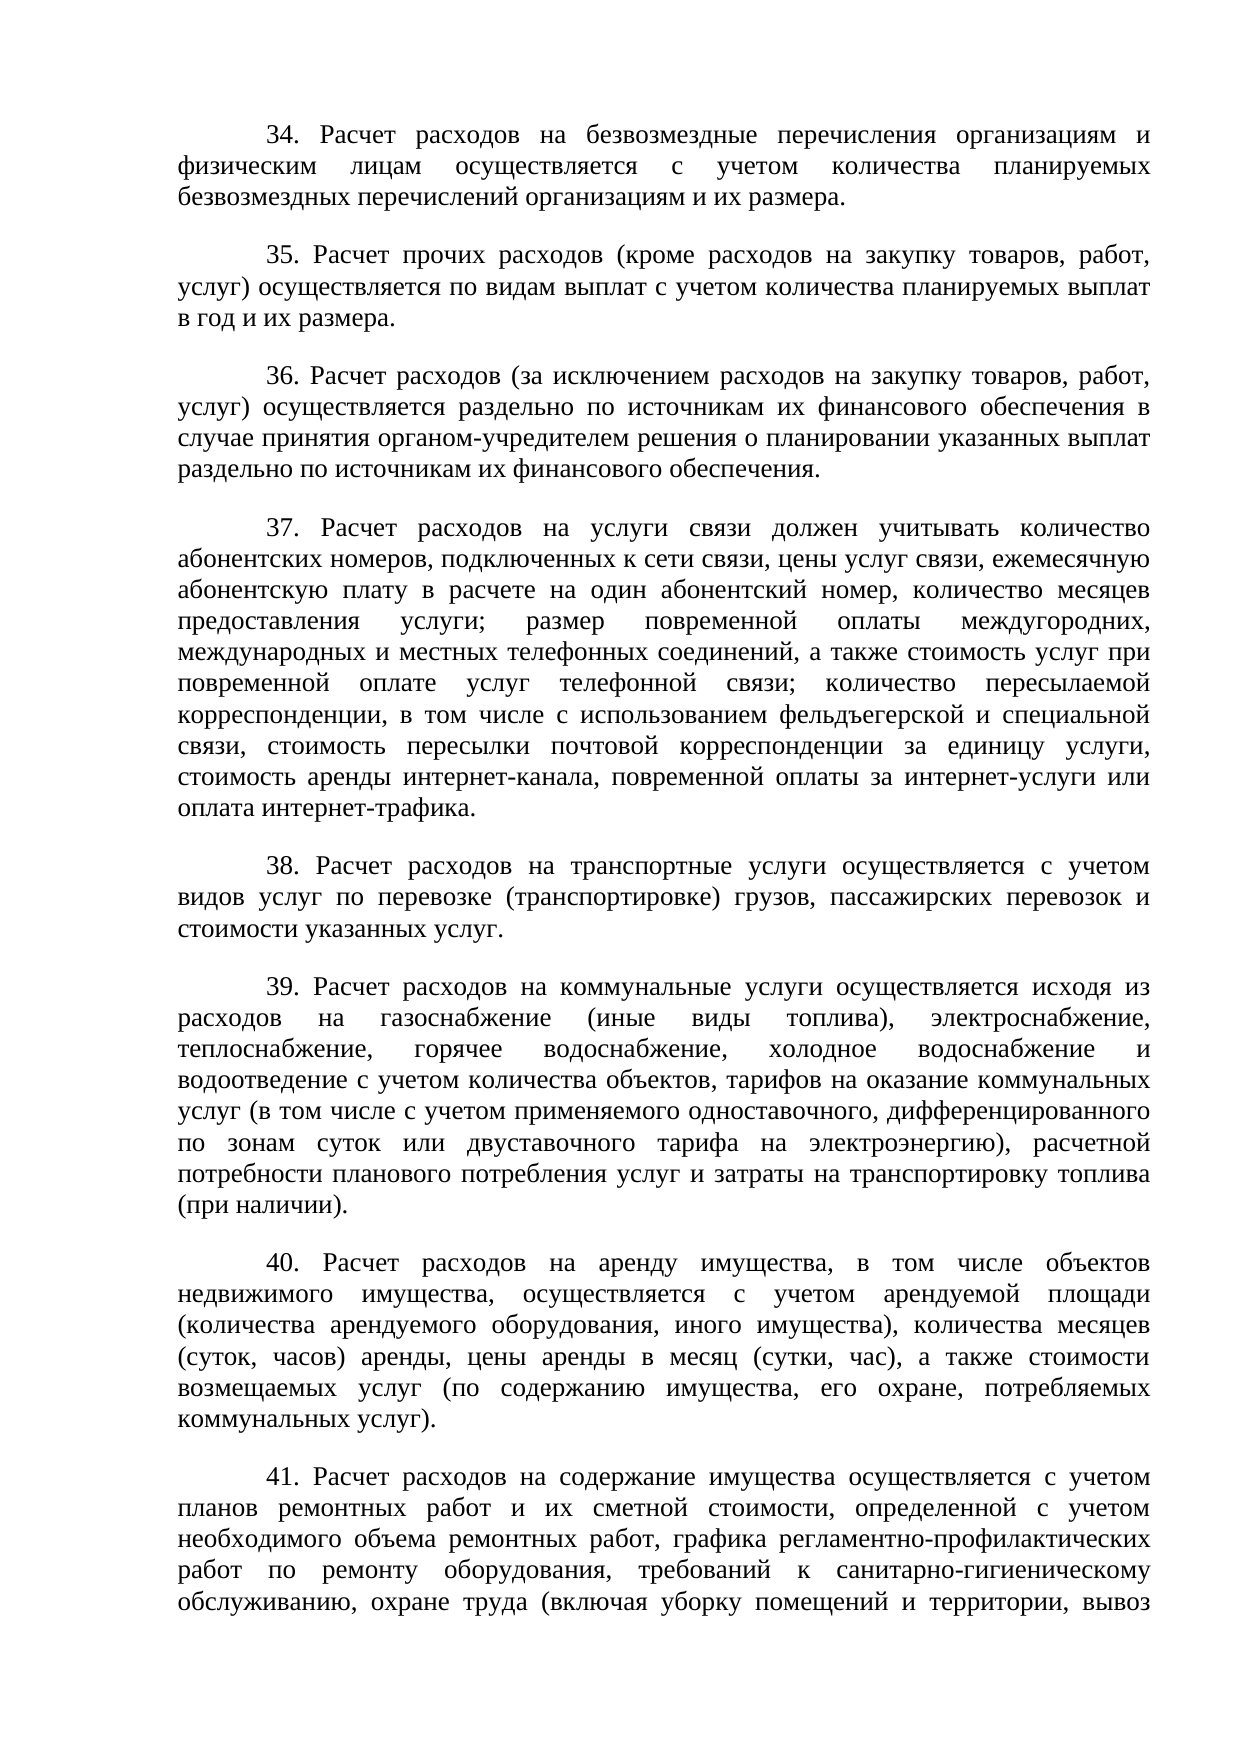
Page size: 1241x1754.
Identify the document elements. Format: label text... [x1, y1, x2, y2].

text 36. Расчет расходов (за исключением расходов на закупку товаров, работ, услуг) осуществляется раздельно по источникам их финансового обеспечения в случае принятия органом-учредителем решения о планировании указанных выплат раздельно по источникам их финансового обеспечения. [177, 359, 1152, 484]
text 37. Расчет расходов на услуги связи должен учитывать количество абонентских номеров, подключенных к сети связи, цены услуг связи, ежемесячную абонентскую плату в расчете на один абонентский номер, количество месяцев предоставления услуги; размер повременной оплаты междугородних, международных и местных телефонных соединений, а также стоимость услуг при повременной оплате услуг телефонной связи; количество пересылаемой корреспонденции, в том числе с использованием фельдъегерской и специальной связи, стоимость пересылки почтовой корреспонденции за единицу услуги, стоимость аренды интернет-канала, повременной оплаты за интернет-услуги или оплата интернет-трафика. [177, 511, 1152, 822]
text 40. Расчет расходов на аренду имущества, в том числе объектов недвижимого имущества, осуществляется с учетом арендуемой площади (количества арендуемого оборудования, иного имущества), количества месяцев (суток, часов) аренды, цены аренды в месяц (сутки, час), а также стоимости возмещаемых услуг (по содержанию имущества, его охране, потребляемых коммунальных услуг). [177, 1246, 1152, 1433]
text 38. Расчет расходов на транспортные услуги осуществляется с учетом видов услуг по перевозке (транспортировке) грузов, пассажирских перевозок и стоимости указанных услуг. [177, 849, 1152, 943]
text 34. Расчет расходов на безвозмездные перечисления организациям и физическим лицам осуществляется с учетом количества планируемых безвозмездных перечислений организациям и их размера. [177, 118, 1152, 212]
text 35. Расчет прочих расходов (кроме расходов на закупку товаров, работ, услуг) осуществляется по видам выплат с учетом количества планируемых выплат в год и их размера. [177, 239, 1152, 332]
text 39. Расчет расходов на коммунальные услуги осуществляется исходя из расходов на газоснабжение (иные виды топлива), электроснабжение, теплоснабжение, горячее водоснабжение, холодное водоснабжение и водоотведение с учетом количества объектов, тарифов на оказание коммунальных услуг (в том числе с учетом применяемого одноставочного, дифференцированного по зонам суток или двуставочного тарифа на электроэнергию), расчетной потребности планового потребления услуг и затраты на транспортировку топлива (при наличии). [177, 970, 1152, 1219]
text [177, 1460, 1152, 1616]
